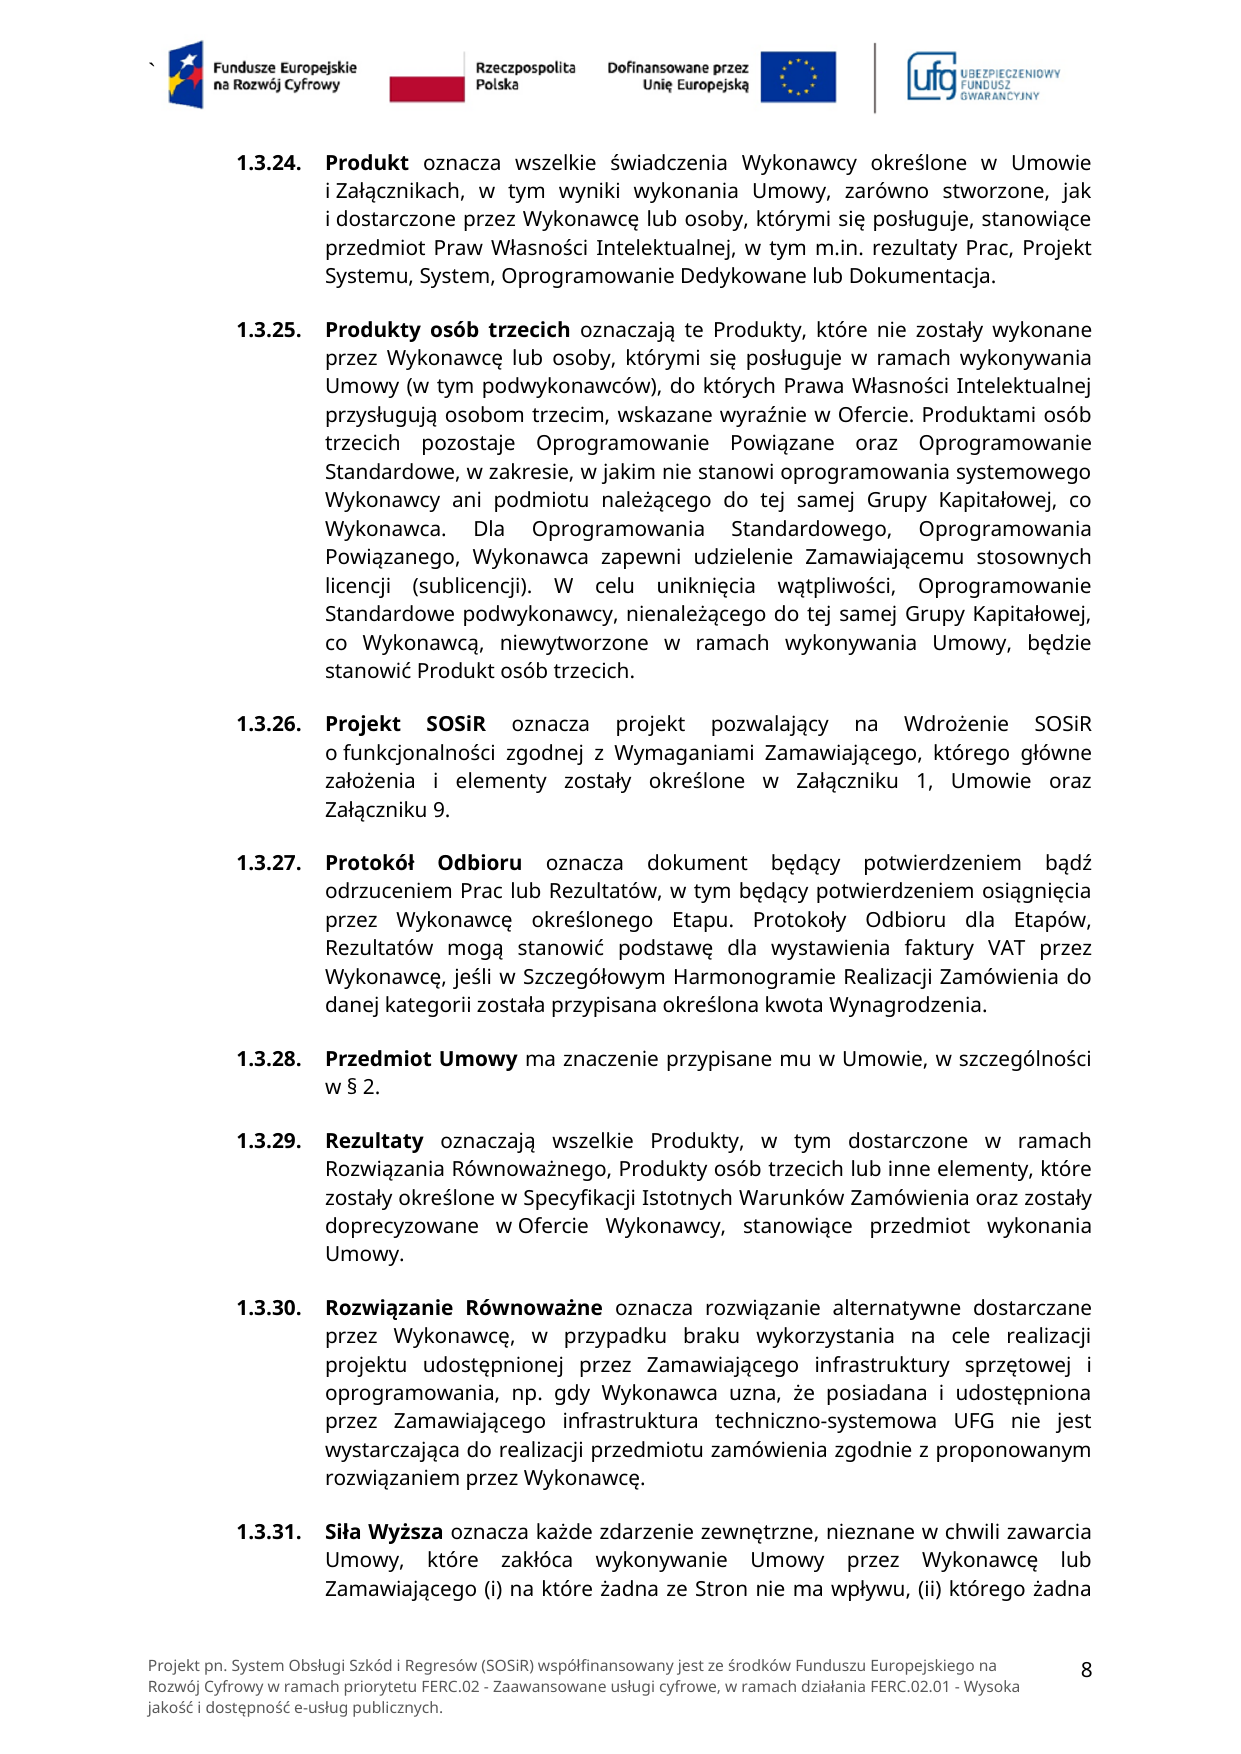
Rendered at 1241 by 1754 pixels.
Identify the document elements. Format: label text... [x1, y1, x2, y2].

list Rozwiązanie Równoważne oznacza rozwiązanie alternatywne dostarczane przez Wykonawcę, w przypadku braku wykorzystania na cele realizacji projektu udostępnionej przez Zamawiającego infrastruktury sprzętowej i oprogramowania, np. gdy Wykonawca uzna, że posiadana i udostępniona przez Zamawiającego infrastruktura techniczno-systemowa UFG nie jest wystarczająca do realizacji przedmiotu zamówienia zgodnie z proponowanym rozwiązaniem przez Wykonawcę. [236, 1293, 1093, 1492]
list Produkt oznacza wszelkie świadczenia Wykonawcy określone w Umowie i Załącznikach, w tym wyniki wykonania Umowy, zarówno stworzone, jak i dostarczone przez Wykonawcę lub osoby, którymi się posługuje, stanowiące przedmiot Praw Własności Intelektualnej, w tym m.in. rezultaty Prac, Projekt Systemu, System, Oprogramowanie Dedykowane lub Dokumentacja. [236, 148, 1093, 290]
list Rezultaty oznaczają wszelkie Produkty, w tym dostarczone w ramach Rozwiązania Równoważnego, Produkty osób trzecich lub inne elementy, które zostały określone w Specyfikacji Istotnych Warunków Zamówienia oraz zostały doprecyzowane w Ofercie Wykonawcy, stanowiące przedmiot wykonania Umowy. [236, 1126, 1093, 1268]
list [236, 1517, 1093, 1602]
list Projekt SOSiR oznacza projekt pozwalający na Wdrożenie SOSiR o funkcjonalności zgodnej z Wymaganiami Zamawiającego, którego główne założenia i elementy zostały określone w Załączniku 1, Umowie oraz Załączniku 9. [236, 709, 1093, 823]
list Protokół Odbioru oznacza dokument będący potwierdzeniem bądź odrzuceniem Prac lub Rezultatów, w tym będący potwierdzeniem osiągnięcia przez Wykonawcę określonego Etapu. Protokoły Odbioru dla Etapów, Rezultatów mogą stanowić podstawę dla wystawienia faktury VAT przez Wykonawcę, jeśli w Szczegółowym Harmonogramie Realizacji Zamówienia do danej kategorii została przypisana określona kwota Wynagrodzenia. [236, 848, 1093, 1019]
list Produkty osób trzecich oznaczają te Produkty, które nie zostały wykonane przez Wykonawcę lub osoby, którymi się posługuje w ramach wykonywania Umowy (w tym podwykonawców), do których Prawa Własności Intelektualnej przysługują osobom trzecim, wskazane wyraźnie w Ofercie. Produktami osób trzecich pozostaje Oprogramowanie Powiązane oraz Oprogramowanie Standardowe, w zakresie, w jakim nie stanowi oprogramowania systemowego Wykonawcy ani podmiotu należącego do tej samej Grupy Kapitałowej, co Wykonawca. Dla Oprogramowania Standardowego, Oprogramowania Powiązanego, Wykonawca zapewni udzielenie Zamawiającemu stosownych licencji (sublicencji). W celu uniknięcia wątpliwości, Oprogramowanie Standardowe podwykonawcy, nienależącego do tej samej Grupy Kapitałowej, co Wykonawcą, niewytworzone w ramach wykonywania Umowy, będzie stanowić Produkt osób trzecich. [236, 315, 1093, 684]
list Przedmiot Umowy ma znaczenie przypisane mu w Umowie, w szczególności w § 2. [236, 1044, 1093, 1101]
picture [147, 21, 1093, 130]
